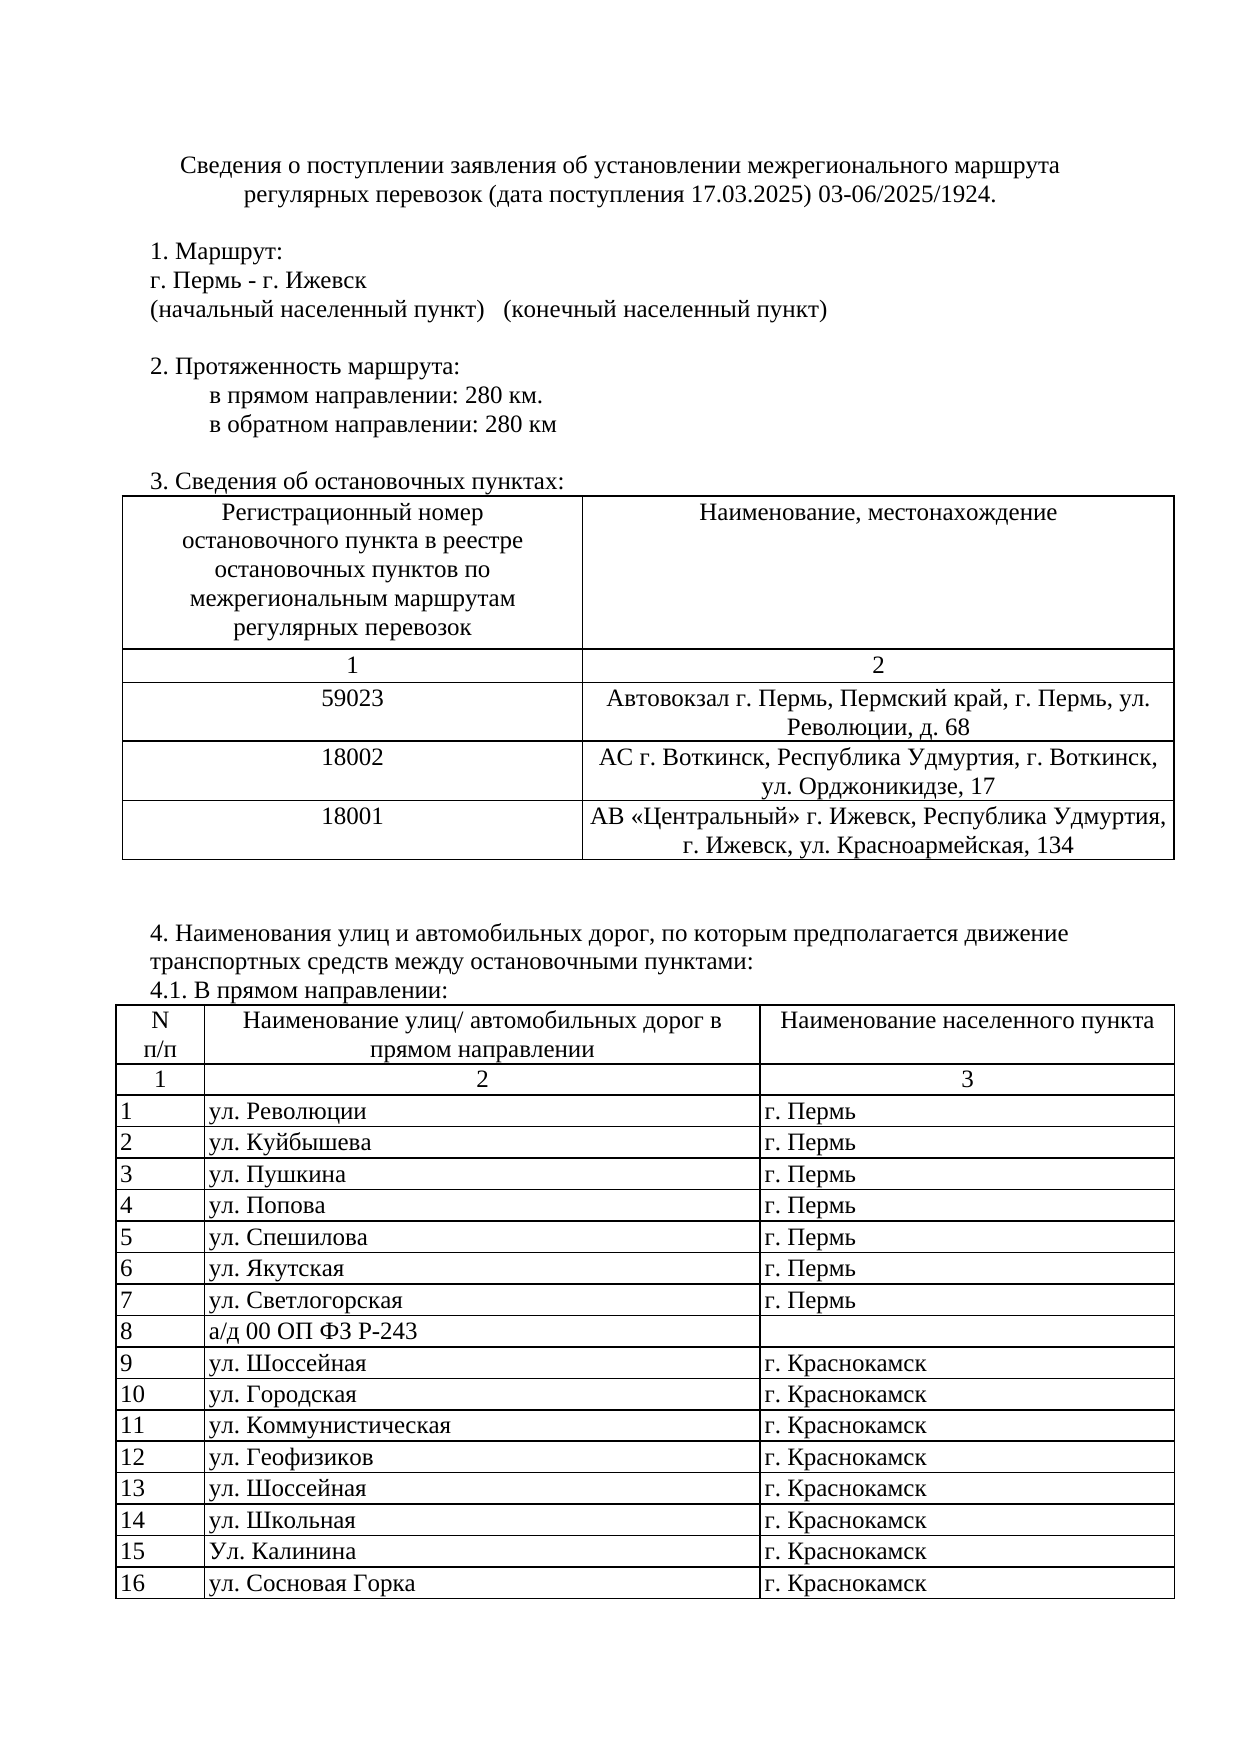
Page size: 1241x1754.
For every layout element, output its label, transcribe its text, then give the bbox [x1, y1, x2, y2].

table_cell ул. Революции [205, 1096, 759, 1126]
table_header Регистрационный номер остановочного пункта в реестре остановочных пунктов по межрегиональным маршрутам регулярных перевозок [123, 497, 582, 648]
table_cell г. Краснокамск [761, 1473, 1174, 1503]
table_cell 7 [117, 1285, 204, 1314]
table_cell 2 [117, 1127, 204, 1157]
table_cell 10 [117, 1379, 204, 1409]
table_cell 12 [117, 1442, 204, 1472]
table_cell г. Краснокамск [761, 1568, 1174, 1598]
table_cell г. Краснокамск [761, 1536, 1174, 1566]
table_cell 2 [583, 650, 1173, 681]
table_cell ул. Якутская [205, 1253, 759, 1283]
table_cell ул. Сосновая Горка [205, 1568, 759, 1598]
table_cell ул. Шоссейная [205, 1473, 759, 1503]
table_cell г. Краснокамск [761, 1348, 1174, 1377]
text 2. Протяженность маршрута: [150, 351, 1090, 380]
table_cell 11 [117, 1411, 204, 1440]
table_cell 6 [117, 1253, 204, 1283]
table_cell 59023 [123, 683, 582, 740]
text 3. Сведения об остановочных пунктах: [150, 466, 1090, 495]
table_cell ул. Городская [205, 1379, 759, 1409]
text в прямом направлении: 280 км. [150, 380, 1090, 409]
table_cell г. Пермь [761, 1285, 1174, 1314]
text в обратном направлении: 280 км [150, 409, 1090, 437]
table_cell ул. Геофизиков [205, 1442, 759, 1472]
table_header Наименование улиц/ автомобильных дорог в прямом направлении [205, 1006, 759, 1063]
table_cell Ул. Калинина [205, 1536, 759, 1566]
text 1. Маршрут: [150, 236, 1090, 265]
table_cell Автовокзал г. Пермь, Пермский край, г. Пермь, ул. Революции, д. 68 [583, 683, 1173, 740]
table_cell г. Пермь [761, 1127, 1174, 1157]
table_cell АВ «Центральный» г. Ижевск, Республика Удмуртия, г. Ижевск, ул. Красноармейская, 134 [583, 801, 1173, 858]
table_cell ул. Пушкина [205, 1159, 759, 1189]
table_cell г. Пермь [761, 1253, 1174, 1283]
text Сведения о поступлении заявления об установлении межрегионального маршрута регулярных перевозок (дата поступления 17.03.2025) 03-06/2025/1924. [150, 150, 1090, 207]
table_cell 3 [761, 1065, 1174, 1094]
table_cell 1 [117, 1096, 204, 1126]
table_cell а/д 00 ОП ФЗ Р-243 [205, 1316, 759, 1346]
table_cell г. Пермь [761, 1222, 1174, 1252]
table_cell ул. Школьная [205, 1505, 759, 1535]
text 4.1. В прямом направлении: [150, 975, 1090, 1004]
table_cell ул. Светлогорская [205, 1285, 759, 1314]
table_cell 4 [117, 1190, 204, 1220]
table_cell ул. Коммунистическая [205, 1411, 759, 1440]
table_cell 8 [117, 1316, 204, 1346]
table_cell ул. Спешилова [205, 1222, 759, 1252]
table_header Наименование, местонахождение [583, 497, 1173, 648]
table_cell г. Краснокамск [761, 1411, 1174, 1440]
table_cell 1 [117, 1065, 204, 1094]
table_cell 18002 [123, 742, 582, 799]
text 4. Наименования улиц и автомобильных дорог, по которым предполагается движение транспортных средств между остановочными пунктами: [150, 918, 1090, 975]
table_cell [761, 1316, 1174, 1346]
table_cell ул. Попова [205, 1190, 759, 1220]
text г. Пермь - г. Ижевск [150, 265, 1090, 294]
table_cell АС г. Воткинск, Республика Удмуртия, г. Воткинск, ул. Орджоникидзе, 17 [583, 742, 1173, 799]
table_header N п/п [117, 1006, 204, 1063]
table_cell ул. Куйбышева [205, 1127, 759, 1157]
table_cell г. Пермь [761, 1159, 1174, 1189]
table_cell г. Краснокамск [761, 1379, 1174, 1409]
table_cell 13 [117, 1473, 204, 1503]
table_cell 3 [117, 1159, 204, 1189]
table_cell г. Пермь [761, 1190, 1174, 1220]
table_cell 16 [117, 1568, 204, 1598]
table_cell ул. Шоссейная [205, 1348, 759, 1377]
table_cell г. Краснокамск [761, 1505, 1174, 1535]
table_cell 5 [117, 1222, 204, 1252]
table_cell 18001 [123, 801, 582, 858]
table_header Наименование населенного пункта [761, 1006, 1174, 1063]
table_cell 2 [205, 1065, 759, 1094]
text (начальный населенный пункт) (конечный населенный пункт) [150, 294, 1090, 322]
table_cell 15 [117, 1536, 204, 1566]
table_cell 14 [117, 1505, 204, 1535]
table_cell г. Пермь [761, 1096, 1174, 1126]
table_cell 9 [117, 1348, 204, 1377]
table_cell 1 [123, 650, 582, 681]
table_cell г. Краснокамск [761, 1442, 1174, 1472]
